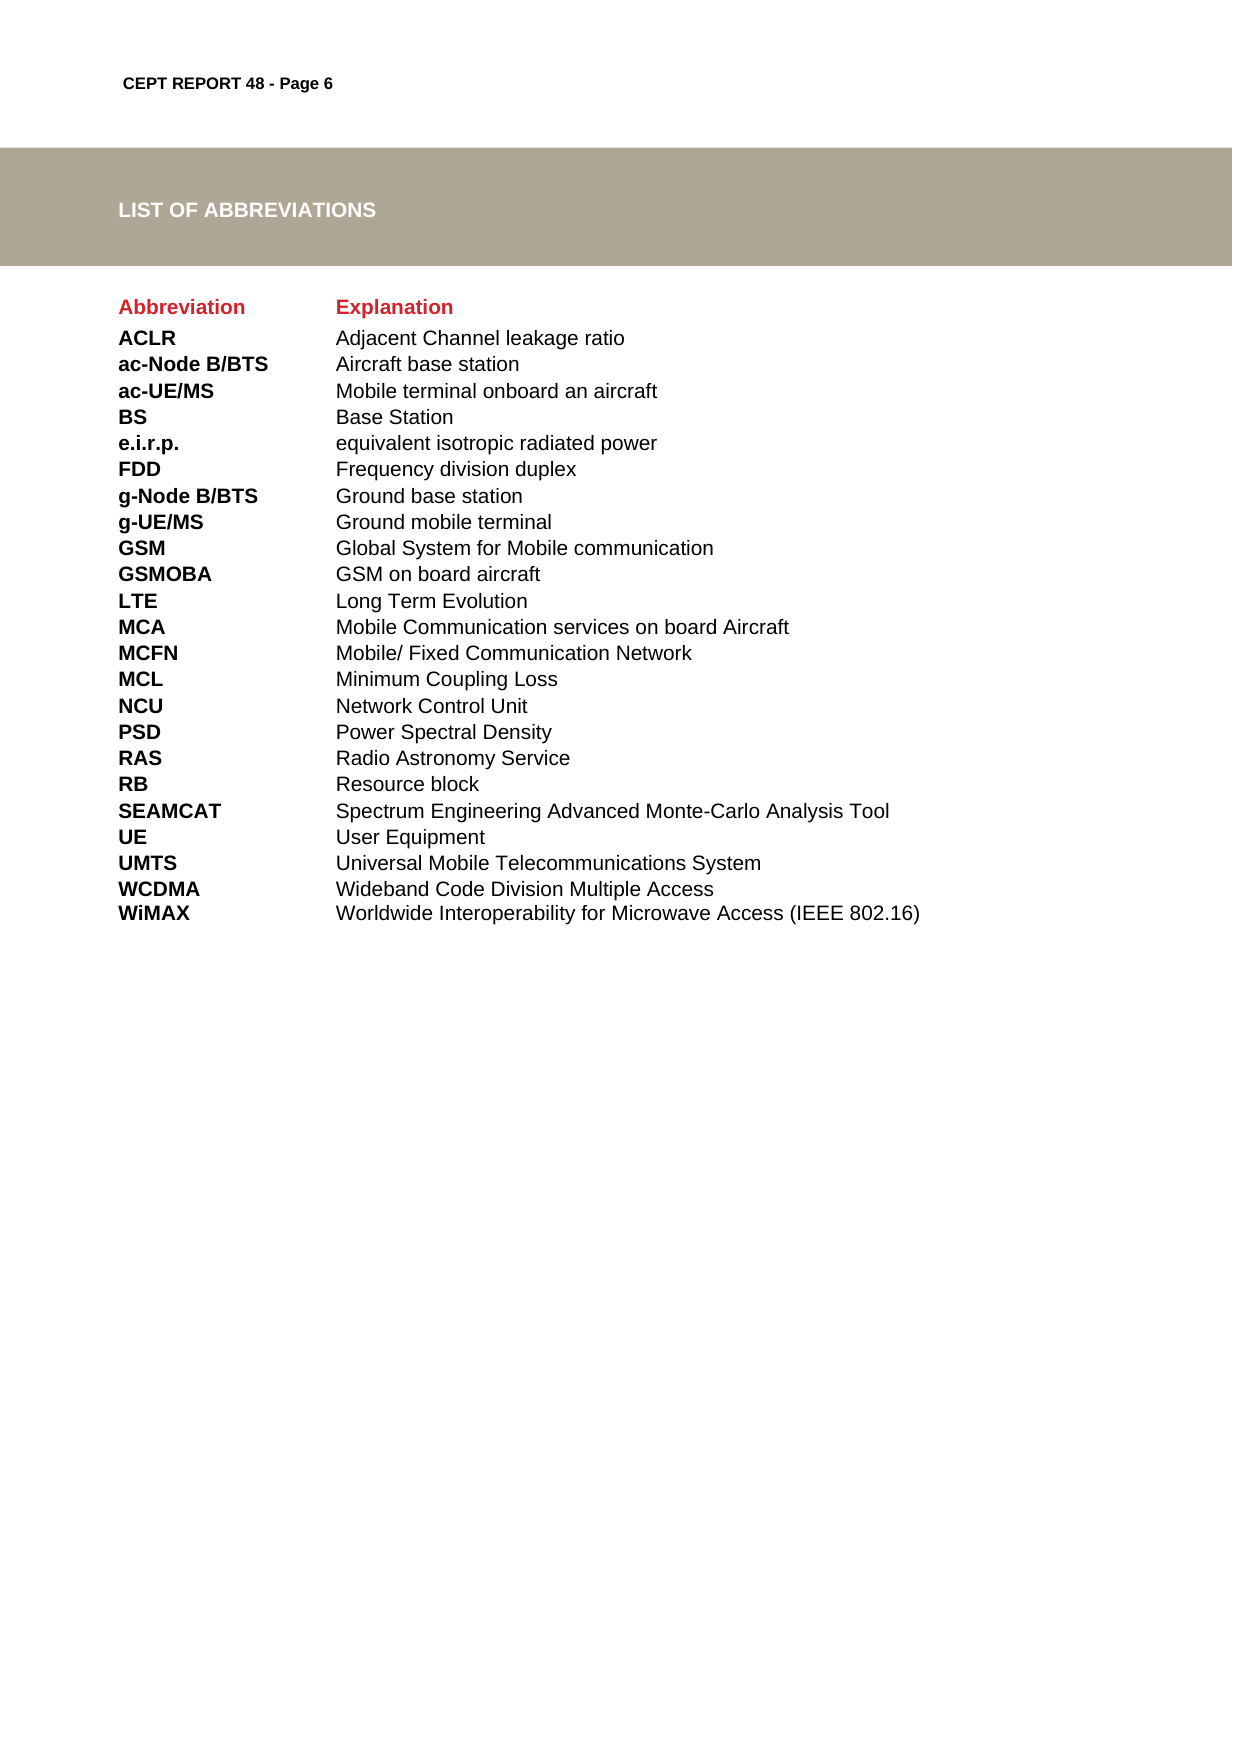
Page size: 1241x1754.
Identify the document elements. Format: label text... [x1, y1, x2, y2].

table_cell GSM on board aircraft [324, 561, 1133, 587]
table_cell Long Term Evolution [324, 587, 1133, 613]
table_cell Minimum Coupling Loss [324, 666, 1133, 692]
table_cell PSD [107, 719, 324, 745]
table_cell Ground base station [324, 482, 1133, 508]
table_cell Universal Mobile Telecommunications System [324, 850, 1133, 876]
table_cell Mobile/ Fixed Communication Network [324, 640, 1133, 666]
table_cell Base Station [324, 404, 1133, 430]
table_cell SEAMCAT [107, 797, 324, 823]
table_cell Mobile Communication services on board Aircraft [324, 614, 1133, 640]
table_cell UMTS [107, 850, 324, 876]
table_cell BS [107, 404, 324, 430]
table_cell LTE [107, 587, 324, 613]
table_cell Spectrum Engineering Advanced Monte-Carlo Analysis Tool [324, 797, 1133, 823]
table_cell Ground mobile terminal [324, 509, 1133, 535]
table_cell NCU [107, 692, 324, 718]
table_cell equivalent isotropic radiated power [324, 430, 1133, 456]
table_cell RB [107, 771, 324, 797]
table_cell GSMOBA [107, 561, 324, 587]
table_cell Radio Astronomy Service [324, 745, 1133, 771]
table_cell FDD [107, 456, 324, 482]
table_header Abbreviation [107, 294, 324, 325]
table_cell Resource block [324, 771, 1133, 797]
table_cell MCFN [107, 640, 324, 666]
table_cell MCL [107, 666, 324, 692]
table_cell RAS [107, 745, 324, 771]
table_cell Wideband Code Division Multiple Access Worldwide Interoperability for Microwave Access (IEEE 802.16) [324, 876, 1133, 926]
table_cell g-UE/MS [107, 509, 324, 535]
table_cell e.i.r.p. [107, 430, 324, 456]
table_cell Network Control Unit [324, 692, 1133, 718]
table_cell Power Spectral Density [324, 719, 1133, 745]
table_cell User Equipment [324, 824, 1133, 850]
table_cell ac-UE/MS [107, 377, 324, 403]
table_cell MCA [107, 614, 324, 640]
table_cell ACLR [107, 325, 324, 351]
table_cell Global System for Mobile communication [324, 535, 1133, 561]
table_cell ac-Node B/BTS [107, 351, 324, 377]
text LIST OF ABBREVIATIONS [118, 198, 1122, 222]
table_cell UE [107, 824, 324, 850]
table_cell WCDMA WiMAX [107, 876, 324, 926]
table_cell GSM [107, 535, 324, 561]
table_cell Aircraft base station [324, 351, 1133, 377]
table_cell Frequency division duplex [324, 456, 1133, 482]
table_cell Mobile terminal onboard an aircraft [324, 377, 1133, 403]
table_cell Adjacent Channel leakage ratio [324, 325, 1133, 351]
table_header Explanation [324, 294, 1133, 325]
table_cell g-Node B/BTS [107, 482, 324, 508]
